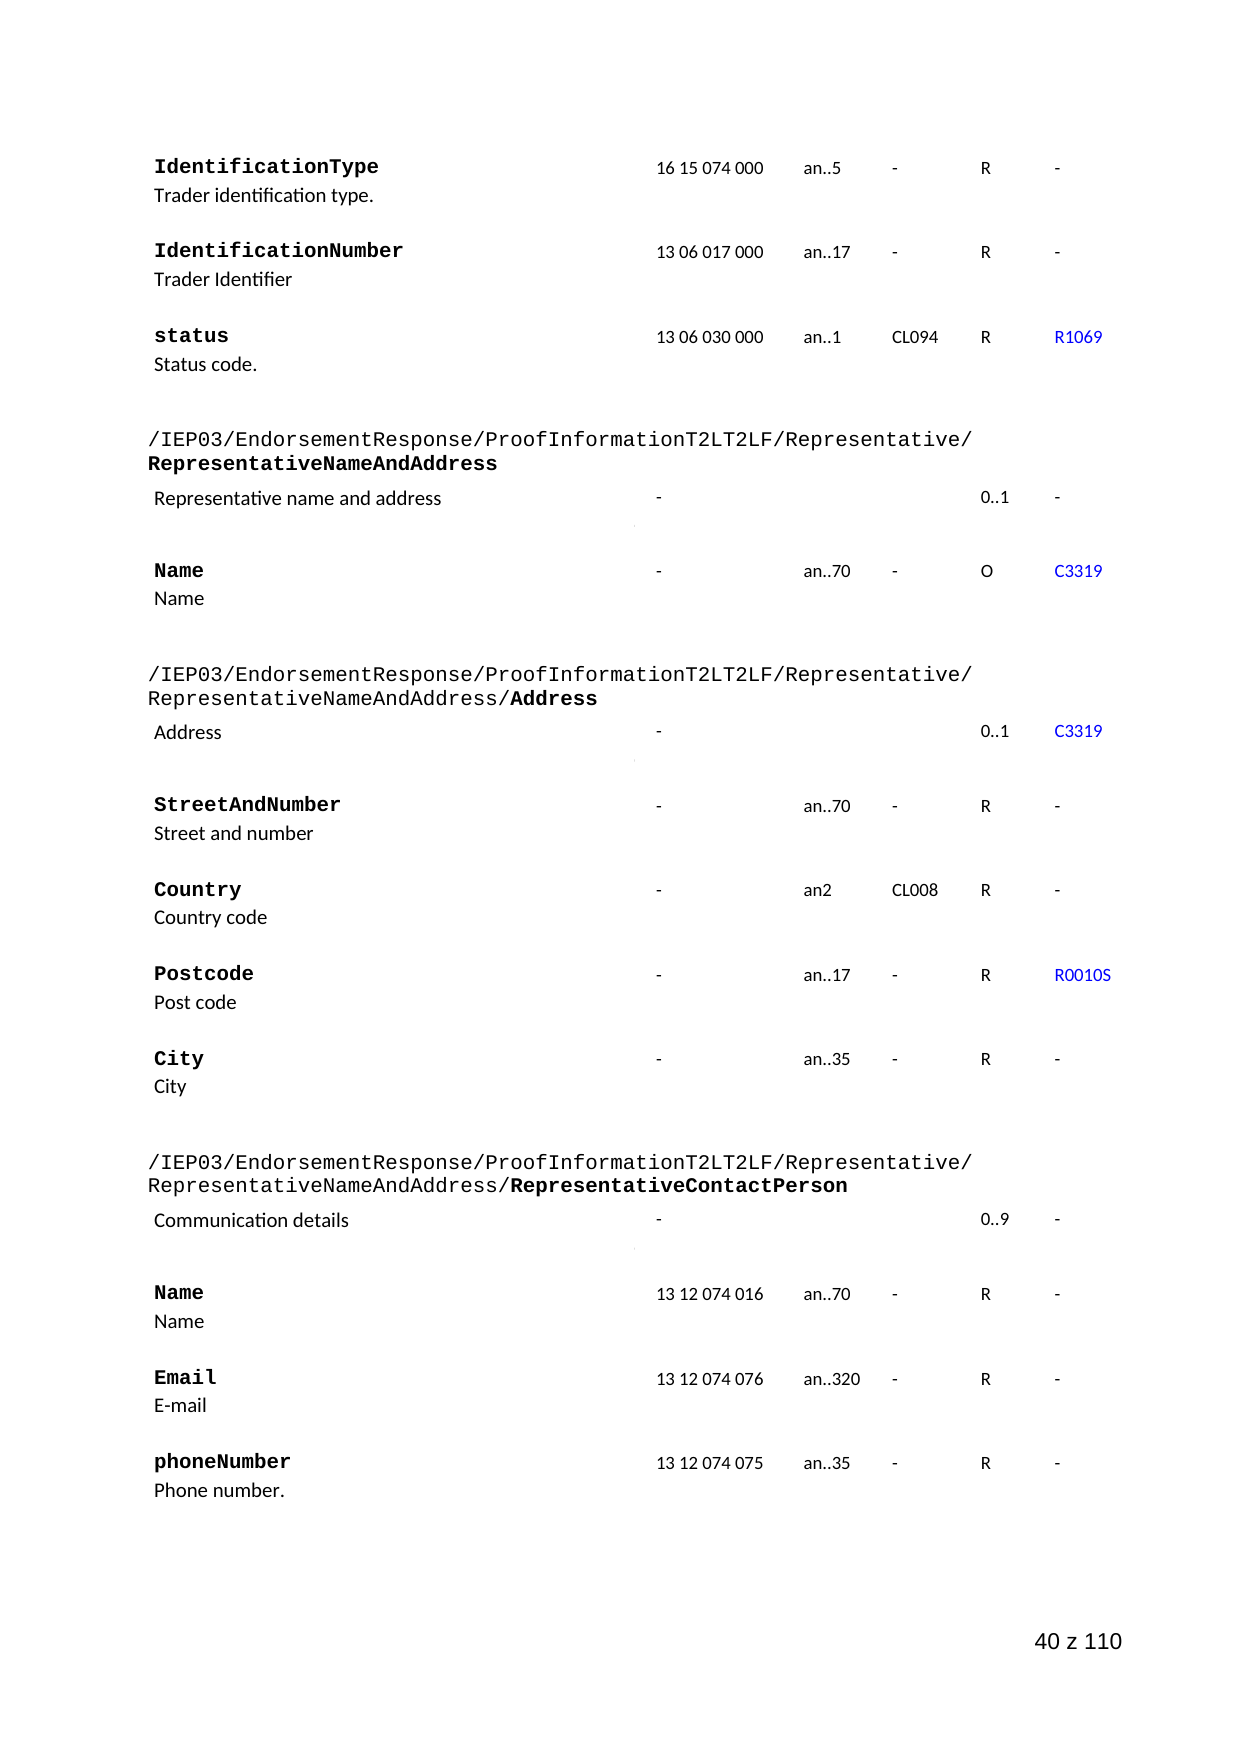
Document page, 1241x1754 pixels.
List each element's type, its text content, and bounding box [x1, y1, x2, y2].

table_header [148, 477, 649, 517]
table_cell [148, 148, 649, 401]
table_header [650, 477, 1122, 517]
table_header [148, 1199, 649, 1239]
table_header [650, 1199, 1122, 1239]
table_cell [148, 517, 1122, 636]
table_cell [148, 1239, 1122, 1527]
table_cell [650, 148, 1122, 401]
text /IEP03/EndorsementResponse/ProofInformationT2LT2LF/Representative/RepresentativeNameAndAddress/RepresentativeContactPerson [148, 1152, 1122, 1199]
text /IEP03/EndorsementResponse/ProofInformationT2LT2LF/Representative/RepresentativeNameAndAddress [148, 429, 1122, 477]
text /IEP03/EndorsementResponse/ProofInformationT2LT2LF/Representative/RepresentativeNameAndAddress/Address [148, 664, 1122, 711]
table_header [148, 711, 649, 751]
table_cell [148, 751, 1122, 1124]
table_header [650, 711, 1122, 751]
